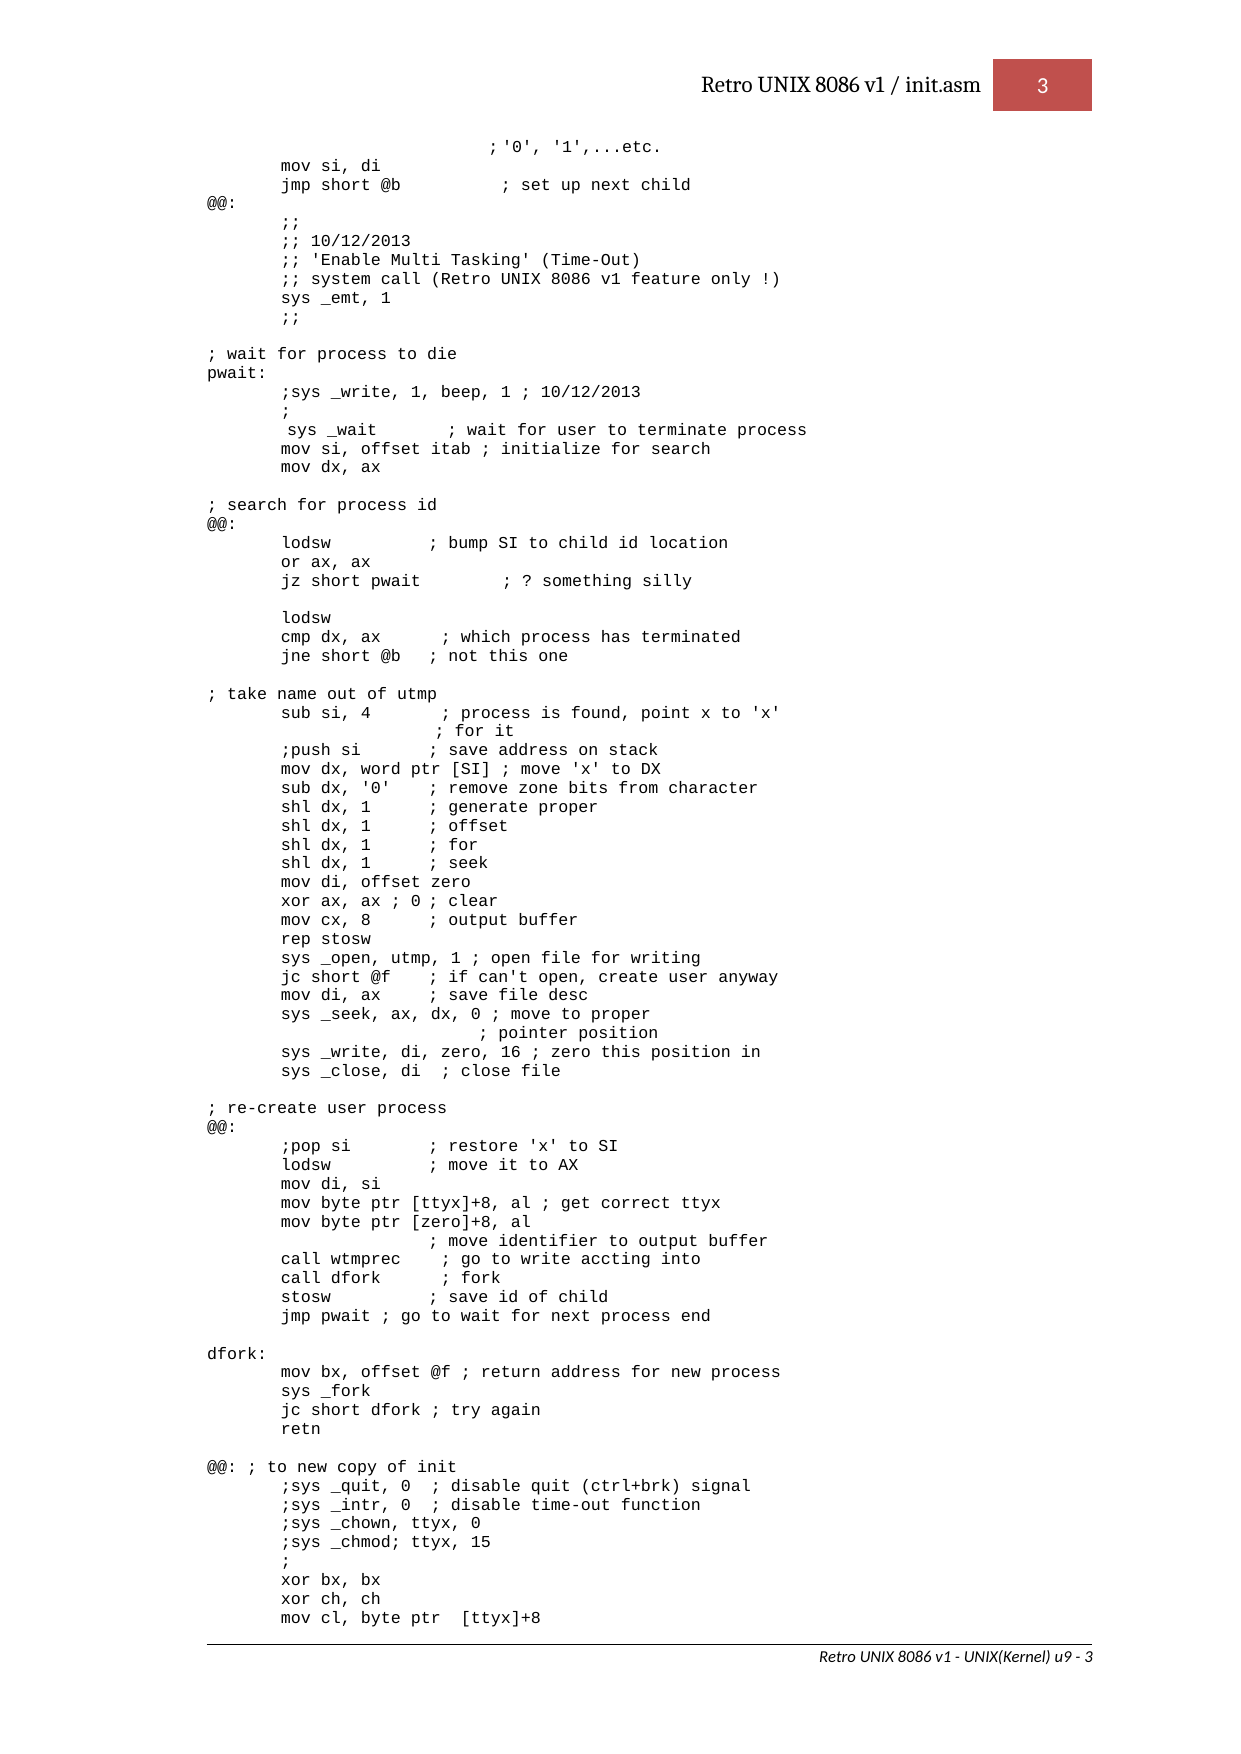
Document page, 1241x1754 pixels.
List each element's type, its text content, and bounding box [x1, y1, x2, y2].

text sys _fork [207, 1383, 1092, 1402]
text lodsw ; move it to AX [207, 1157, 1092, 1176]
text xor ch, ch [207, 1590, 1092, 1609]
text @@: [207, 195, 1092, 214]
text mov dx, ax [207, 459, 1092, 478]
text sub si, 4 ; process is found, point x to 'x' [207, 704, 1092, 723]
text sys _write, di, zero, 16 ; zero this position in [207, 1043, 1092, 1062]
text ; wait for process to die [207, 346, 1092, 365]
text call dfork ; fork [207, 1270, 1092, 1289]
text ;sys _intr, 0 ; disable time-out function [207, 1496, 1092, 1515]
text or ax, ax [207, 553, 1092, 572]
text ; [207, 1553, 1092, 1571]
text sys _wait ; wait for user to terminate process [207, 421, 1092, 440]
text @@: ; to new copy of init [207, 1458, 1092, 1477]
text pwait: [207, 365, 1092, 384]
text @@: [207, 1119, 1092, 1138]
text cmp dx, ax ; which process has terminated [207, 629, 1092, 648]
text ;push si ; save address on stack [207, 742, 1092, 761]
text ;; [207, 308, 1092, 327]
text ;sys _chown, ttyx, 0 [207, 1515, 1092, 1534]
text sys _emt, 1 [207, 289, 1092, 308]
text ; pointer position [207, 1025, 1092, 1043]
text mov byte ptr [zero]+8, al [207, 1213, 1092, 1232]
text mov si, offset itab ; initialize for search [207, 440, 1092, 459]
text ;; [207, 214, 1092, 233]
text sub dx, ' ; remove zone bits from character [207, 779, 1092, 798]
text ;sys _quit, 0 ; disable quit (ctrl+brk) signal [207, 1477, 1092, 1496]
text jmp pwait ; go to wait for next process end [207, 1307, 1092, 1326]
text jne short @b ; not this one [207, 648, 1092, 666]
text mov di, offset zero [207, 874, 1092, 893]
text ; for it [207, 723, 1092, 742]
text mov si, di [207, 157, 1092, 176]
text ;pop si ; restore 'x' to SI [207, 1138, 1092, 1157]
text xor ax, ax ; 0 ; clear [207, 893, 1092, 912]
text mov bx, offset @f ; return address for new process [207, 1364, 1092, 1383]
text ;; 10/12/2013 [207, 233, 1092, 252]
text mov cl, byte ptr [ttyx]+8 [207, 1609, 1092, 1628]
text ; take name out of utmp [207, 685, 1092, 704]
text mov dx, word ptr [SI] ; move 'x' to DX [207, 761, 1092, 779]
text lodsw [207, 610, 1092, 629]
text xor bx, bx [207, 1571, 1092, 1590]
text rep stosw [207, 930, 1092, 949]
text dfork: [207, 1345, 1092, 1364]
text shl dx, 1 ; generate proper [207, 798, 1092, 817]
text ; [207, 402, 1092, 421]
text sys _seek, ax, dx, 0 ; move to proper [207, 1006, 1092, 1025]
text lodsw ; bump SI to child id location [207, 534, 1092, 553]
text retn [207, 1421, 1092, 1439]
text ;sys _chmod; ttyx, 15 [207, 1534, 1092, 1553]
text ; re-create user process [207, 1100, 1092, 1119]
text ;sys _write, 1, beep, 1 ; 10/12/2013 [207, 384, 1092, 402]
text jc short @f ; if can't open, create user anyway [207, 968, 1092, 987]
text jmp short @b ; set up next child [207, 176, 1092, 195]
text mov di, si [207, 1176, 1092, 1194]
text ; search for process id [207, 497, 1092, 516]
text ;; system call (Retro UNIX 8086 v1 feature only !) [207, 271, 1092, 289]
text mov byte ptr [ttyx]+8, al ; get correct ttyx [207, 1194, 1092, 1213]
text stosw ; save id of child [207, 1289, 1092, 1307]
text ;; 'Enable Multi Tasking' (Time-Out) [207, 252, 1092, 271]
text jc short dfork ; try again [207, 1402, 1092, 1421]
text ; ', ',...etc. [207, 138, 1092, 157]
text mov cx, 8 ; output buffer [207, 912, 1092, 930]
text sys _open, utmp, 1 ; open file for writing [207, 949, 1092, 968]
text ; move identifier to output buffer [207, 1232, 1092, 1251]
text sys _close, di ; close file [207, 1062, 1092, 1081]
text mov di, ax ; save file desc [207, 987, 1092, 1006]
text jz short pwait ; ? something silly [207, 572, 1092, 591]
text @@: [207, 516, 1092, 534]
text shl dx, 1 ; for [207, 836, 1092, 855]
text shl dx, 1 ; seek [207, 855, 1092, 874]
text call wtmprec ; go to write accting into [207, 1251, 1092, 1270]
text shl dx, 1 ; offset [207, 817, 1092, 836]
